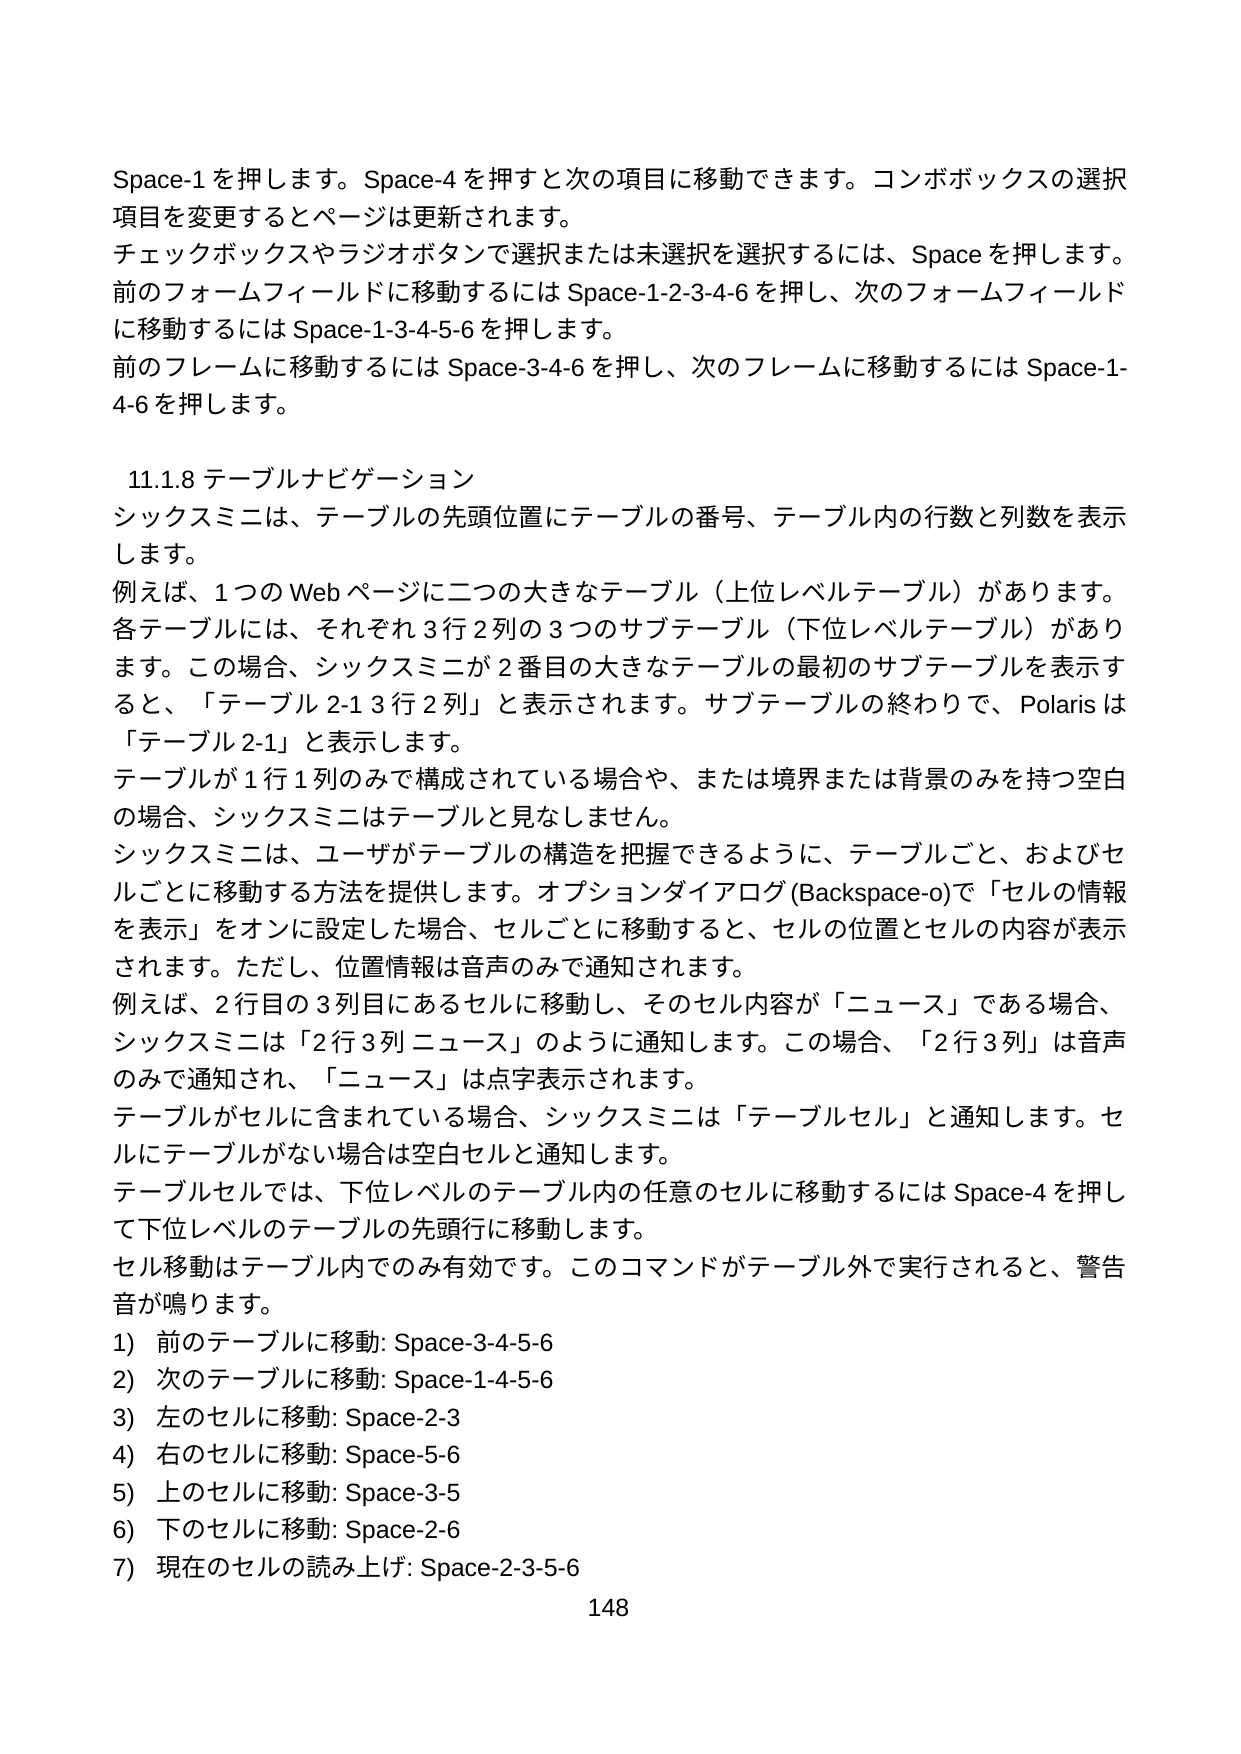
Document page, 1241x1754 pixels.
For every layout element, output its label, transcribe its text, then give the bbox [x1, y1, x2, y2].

list 上のセルに移動: Space-3-5 [112, 1472, 1128, 1509]
text テーブルがセルに含まれている場合、シックスミニは「テーブルセル」と通知します。セルにテーブルがない場合は空白セルと通知します。 [112, 1097, 1128, 1172]
list 右のセルに移動: Space-5-6 [112, 1434, 1128, 1472]
text セル移動はテーブル内でのみ有効です。このコマンドがテーブル外で実行されると、警告音が鳴ります。 [112, 1247, 1128, 1322]
text 前のフレームに移動するにはSpace-3-4-6を押し、次のフレームに移動するにはSpace-1-4-6を押します。 [112, 347, 1128, 422]
text テーブルが1行1列のみで構成されている場合や、または境界または背景のみを持つ空白の場合、シックスミニはテーブルと見なしません。 [112, 759, 1128, 834]
list 左のセルに移動: Space-2-3 [112, 1397, 1128, 1434]
text 前のフォームフィールドに移動するにはSpace-1-2-3-4-6を押し、次のフォームフィールドに移動するにはSpace-1-3-4-5-6を押します。 [112, 272, 1128, 347]
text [112, 159, 1128, 234]
text 例えば、2行目の3列目にあるセルに移動し、そのセル内容が「ニュース」である場合、シックスミニは「2行3列 ニュース」のように通知します。この場合、「2行3列」は音声のみで通知され、「ニュース」は点字表示されます。 [112, 984, 1128, 1097]
list 下のセルに移動: Space-2-6 [112, 1509, 1128, 1547]
subtitle テーブルナビゲーション [127, 459, 1128, 497]
list 前のテーブルに移動: Space-3-4-5-6 [112, 1322, 1128, 1359]
list 次のテーブルに移動: Space-1-4-5-6 [112, 1359, 1128, 1397]
text テーブルセルでは、下位レベルのテーブル内の任意のセルに移動するにはSpace-4を押して下位レベルのテーブルの先頭行に移動します。 [112, 1172, 1128, 1247]
list 現在のセルの読み上げ: Space-2-3-5-6 [112, 1547, 1128, 1584]
text シックスミニは、テーブルの先頭位置にテーブルの番号、テーブル内の行数と列数を表示します。 [112, 497, 1128, 572]
text シックスミニは、ユーザがテーブルの構造を把握できるように、テーブルごと、およびセルごとに移動する方法を提供します。オプションダイアログ(Backspace-o)で「セルの情報を表示」をオンに設定した場合、セルごとに移動すると、セルの位置とセルの内容が表示されます。ただし、位置情報は音声のみで通知されます。 [112, 834, 1128, 984]
text チェックボックスやラジオボタンで選択または未選択を選択するには、Spaceを押します。 [112, 234, 1128, 272]
text 例えば、1つのWebページに二つの大きなテーブル（上位レベルテーブル）があります。各テーブルには、それぞれ3行2列の3つのサブテーブル（下位レベルテーブル）があります。この場合、シックスミニが2番目の大きなテーブルの最初のサブテーブルを表示すると、「テーブル2-1 3行2列」と表示されます。サブテーブルの終わりで、Polarisは「テーブル2-1」と表示します。 [112, 572, 1128, 759]
